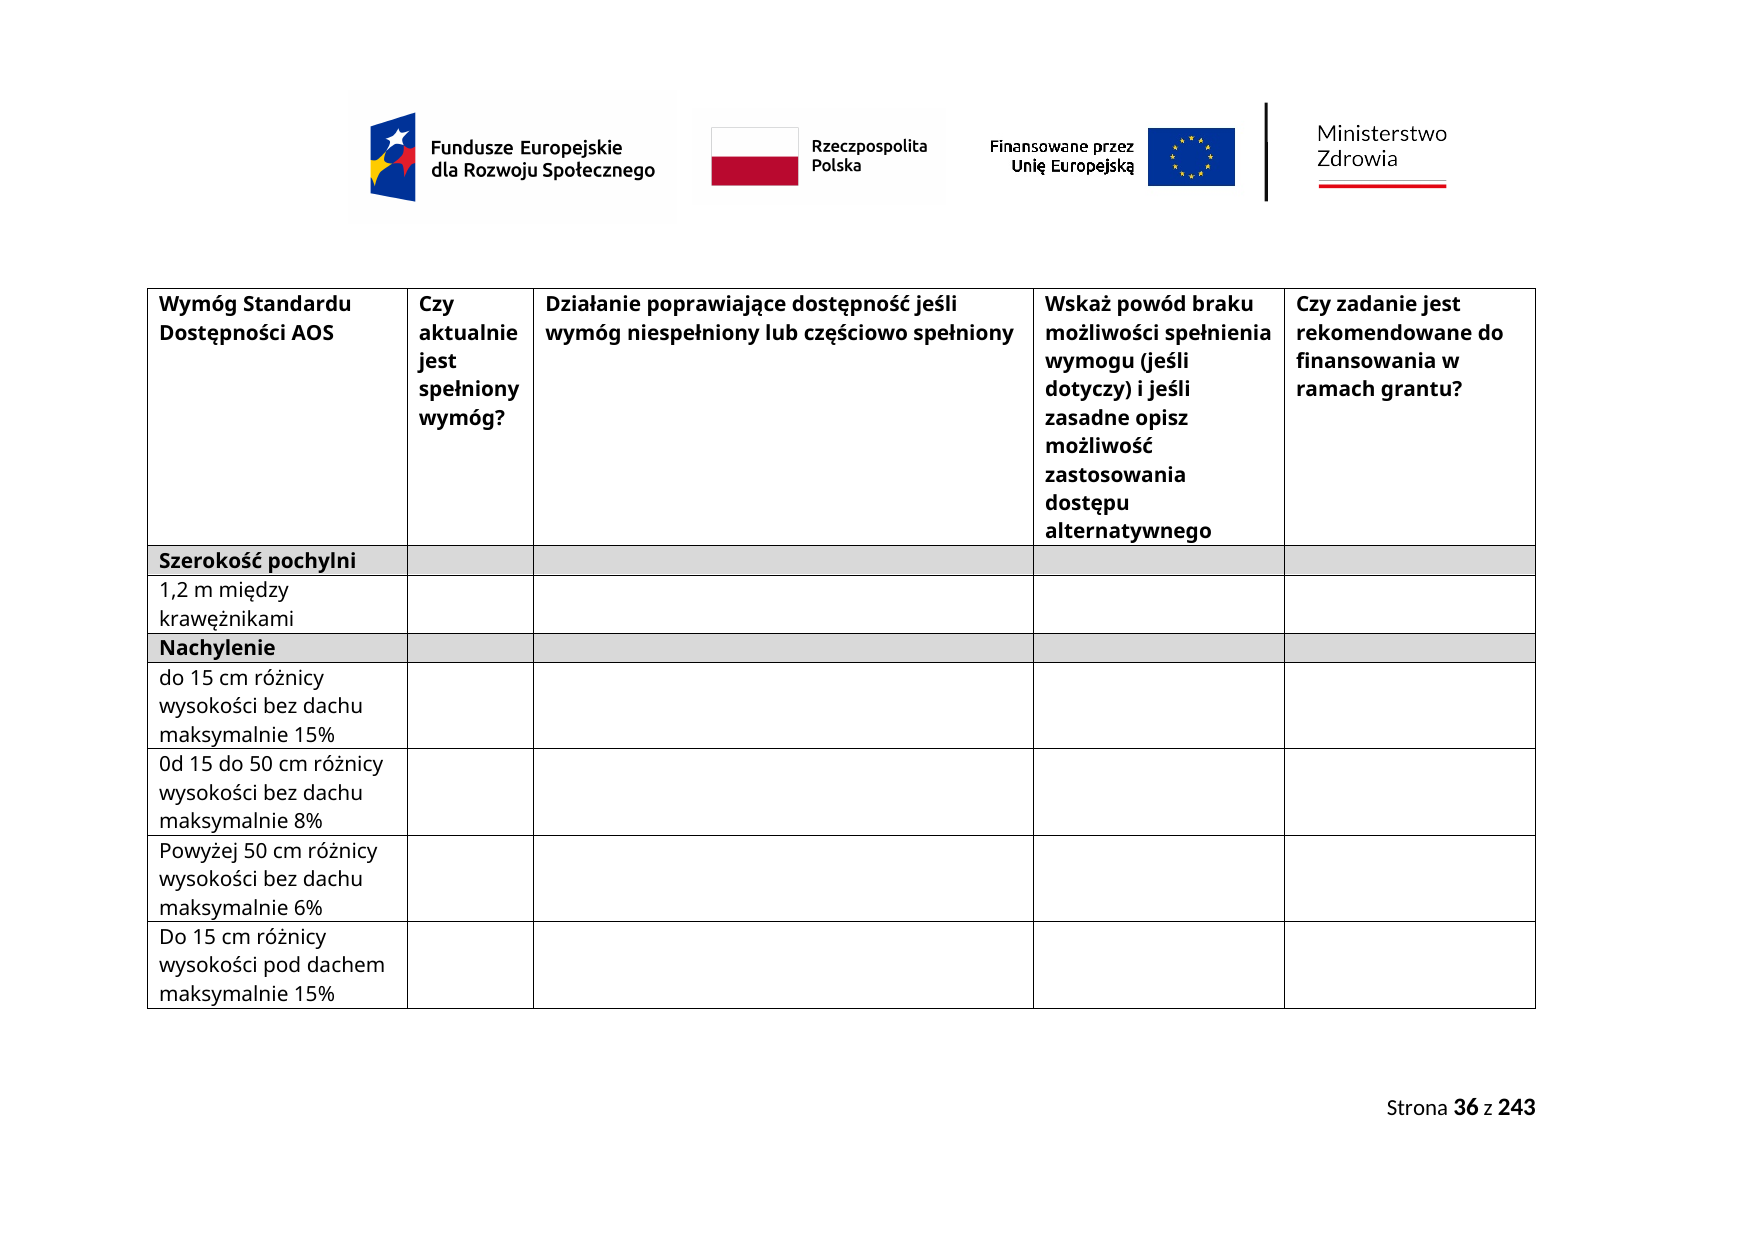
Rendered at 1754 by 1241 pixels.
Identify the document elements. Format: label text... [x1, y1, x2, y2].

table_cell Do 15 cm różnicy wysokości pod dachem maksymalnie 15% [148, 922, 407, 1007]
table_cell [534, 836, 1033, 921]
table_cell [1034, 836, 1284, 921]
picture [348, 90, 677, 224]
table_cell Powyżej 50 cm różnicy wysokości bez dachu maksymalnie 6% [148, 836, 407, 921]
table_cell [408, 749, 533, 835]
table_header Czy aktualnie jest spełniony wymóg? [408, 289, 533, 545]
table_header Wymóg Standardu Dostępności AOS [148, 289, 407, 545]
table_cell [534, 546, 1033, 574]
table_cell [534, 749, 1033, 835]
table_cell [1034, 576, 1284, 632]
table_cell 0d 15 do 50 cm różnicy wysokości bez dachu maksymalnie 8% [148, 749, 407, 835]
table_cell do 15 cm różnicy wysokości bez dachu maksymalnie 15% [148, 663, 407, 748]
table_cell [534, 634, 1033, 662]
table_cell [1034, 922, 1284, 1007]
table_cell [408, 663, 533, 748]
table_cell [1285, 836, 1535, 921]
picture [1302, 108, 1463, 205]
table_header Działanie poprawiające dostępność jeśli wymóg niespełniony lub częściowo spełniony [534, 289, 1033, 545]
table_cell [1285, 634, 1535, 662]
table_cell [534, 576, 1033, 632]
table_cell Nachylenie [148, 634, 407, 662]
table_cell [408, 836, 533, 921]
table_cell [408, 634, 533, 662]
table_cell Szerokość pochylni [148, 546, 407, 574]
picture [692, 108, 946, 205]
table_cell [408, 576, 533, 632]
table_cell 1,2 m między krawężnikami [148, 576, 407, 632]
table_cell [1034, 749, 1284, 835]
table_cell [1285, 663, 1535, 748]
table_cell [408, 546, 533, 574]
table_cell [1285, 922, 1535, 1007]
table_cell [1034, 663, 1284, 748]
table_cell [1034, 634, 1284, 662]
table_cell [1285, 576, 1535, 632]
table_cell [1034, 546, 1284, 574]
table_cell [534, 922, 1033, 1007]
table_cell [534, 663, 1033, 748]
table_cell [1285, 749, 1535, 835]
table_header Wskaż powód braku możliwości spełnienia wymogu (jeśli dotyczy) i jeśli zasadne opisz możliwość zastosowania dostępu alternatywnego [1034, 289, 1284, 545]
table_header Czy zadanie jest rekomendowane do finansowania w ramach grantu? [1285, 289, 1535, 545]
table_cell [1285, 546, 1535, 574]
picture [971, 108, 1254, 205]
table_cell [408, 922, 533, 1007]
